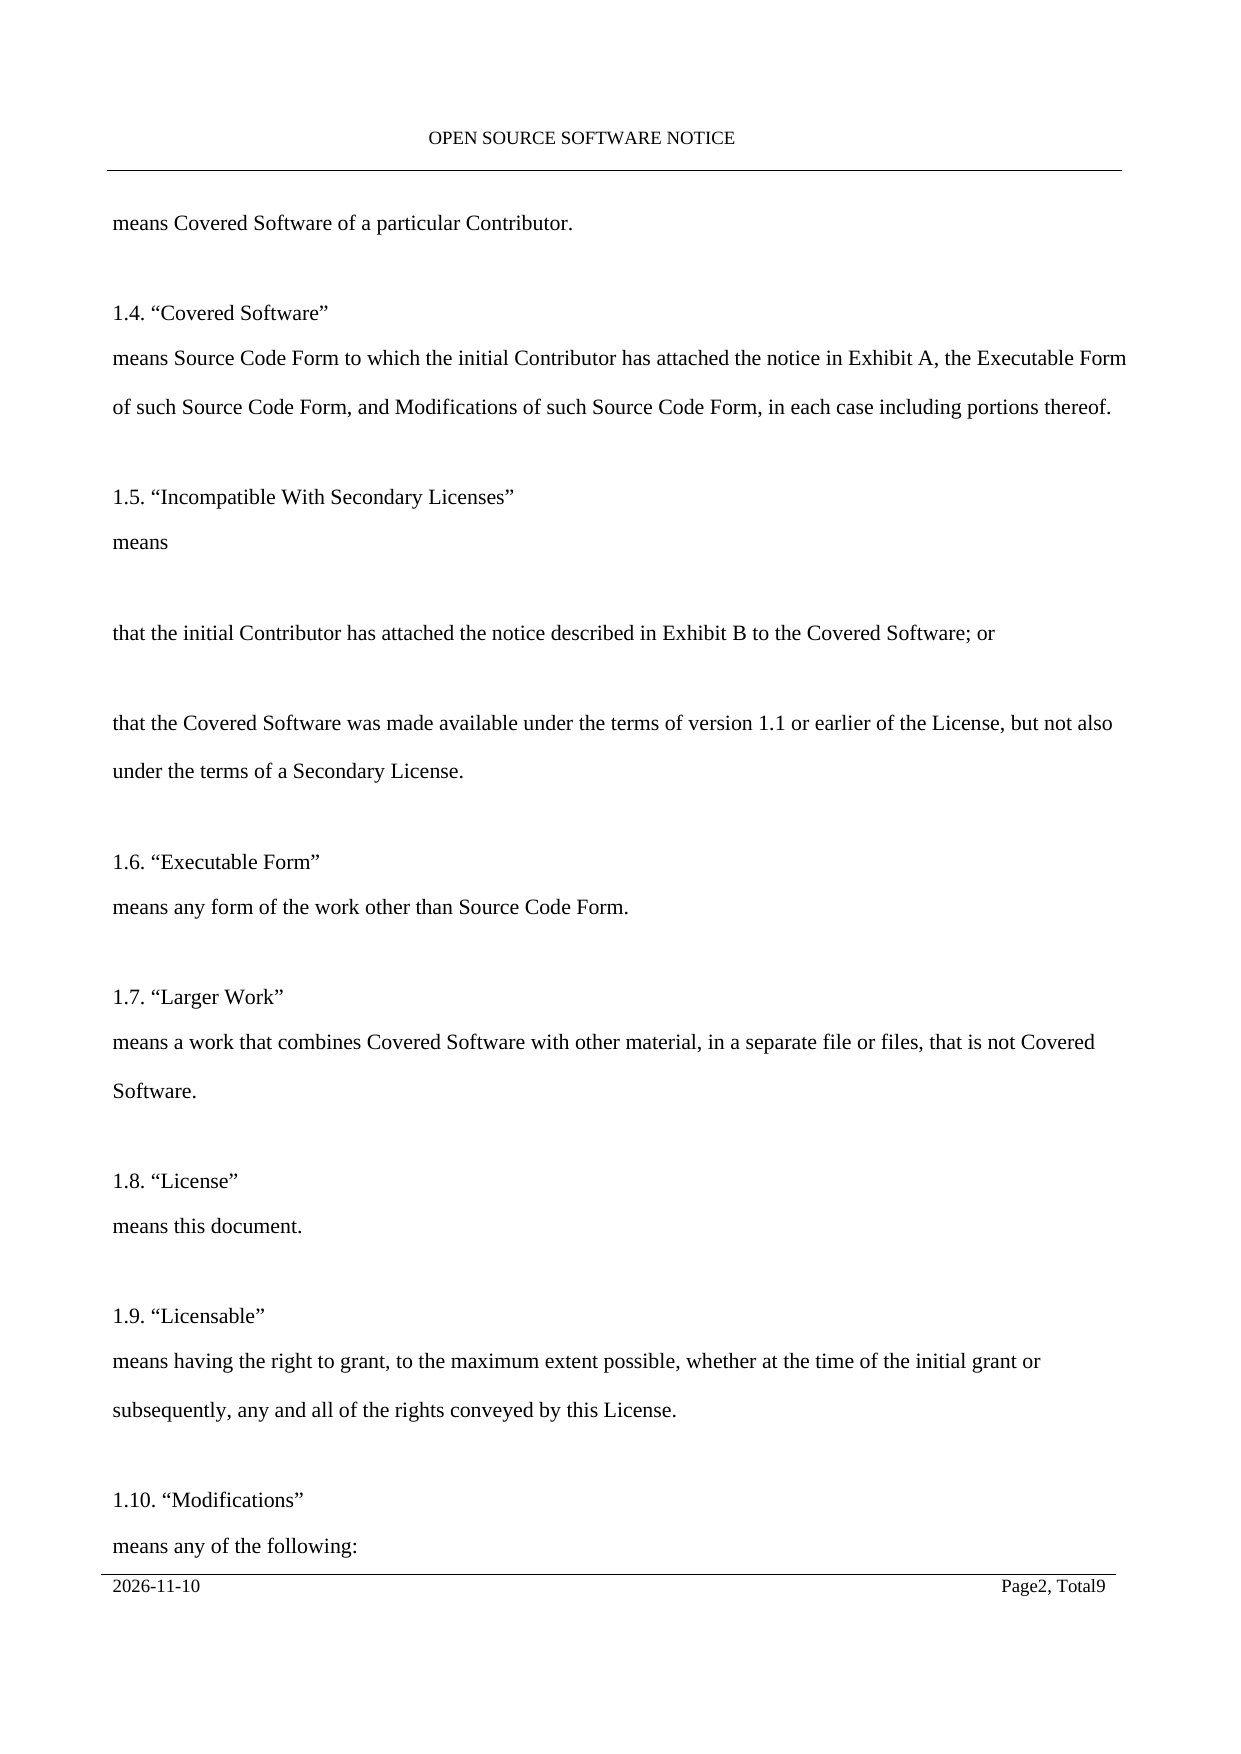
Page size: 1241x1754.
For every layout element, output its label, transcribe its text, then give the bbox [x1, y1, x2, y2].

text that the Covered Software was made available under the terms of version 1.1 or earlier of the License, but not also under the terms of a Secondary License. [112, 706, 1128, 787]
text means Source Code Form to which the initial Contributor has attached the notice in Exhibit A, the Executable Form of such Source Code Form, and Modifications of such Source Code Form, in each case including portions thereof. [112, 342, 1128, 423]
text 1.5. “Incompatible With Secondary Licenses” [112, 481, 1128, 513]
text 1.7. “Larger Work” [112, 980, 1128, 1013]
text means having the right to grant, to the maximum extent possible, whether at the time of the initial grant or subsequently, any and all of the rights conveyed by this License. [112, 1345, 1128, 1426]
text means this document. [112, 1209, 1128, 1242]
text means any of the following: [112, 1529, 1128, 1561]
text means Covered Software of a particular Contributor. [112, 206, 1128, 239]
text means [112, 526, 1128, 558]
text means any form of the work other than Source Code Form. [112, 890, 1128, 923]
text 1.4. “Covered Software” [112, 297, 1128, 329]
text 1.9. “Licensable” [112, 1300, 1128, 1332]
text 1.10. “Modifications” [112, 1484, 1128, 1516]
text that the initial Contributor has attached the notice described in Exhibit B to the Covered Software; or [112, 616, 1128, 648]
text 1.8. “License” [112, 1164, 1128, 1197]
text means a work that combines Covered Software with other material, in a separate file or files, that is not Covered Software. [112, 1026, 1128, 1107]
text 1.6. “Executable Form” [112, 845, 1128, 878]
